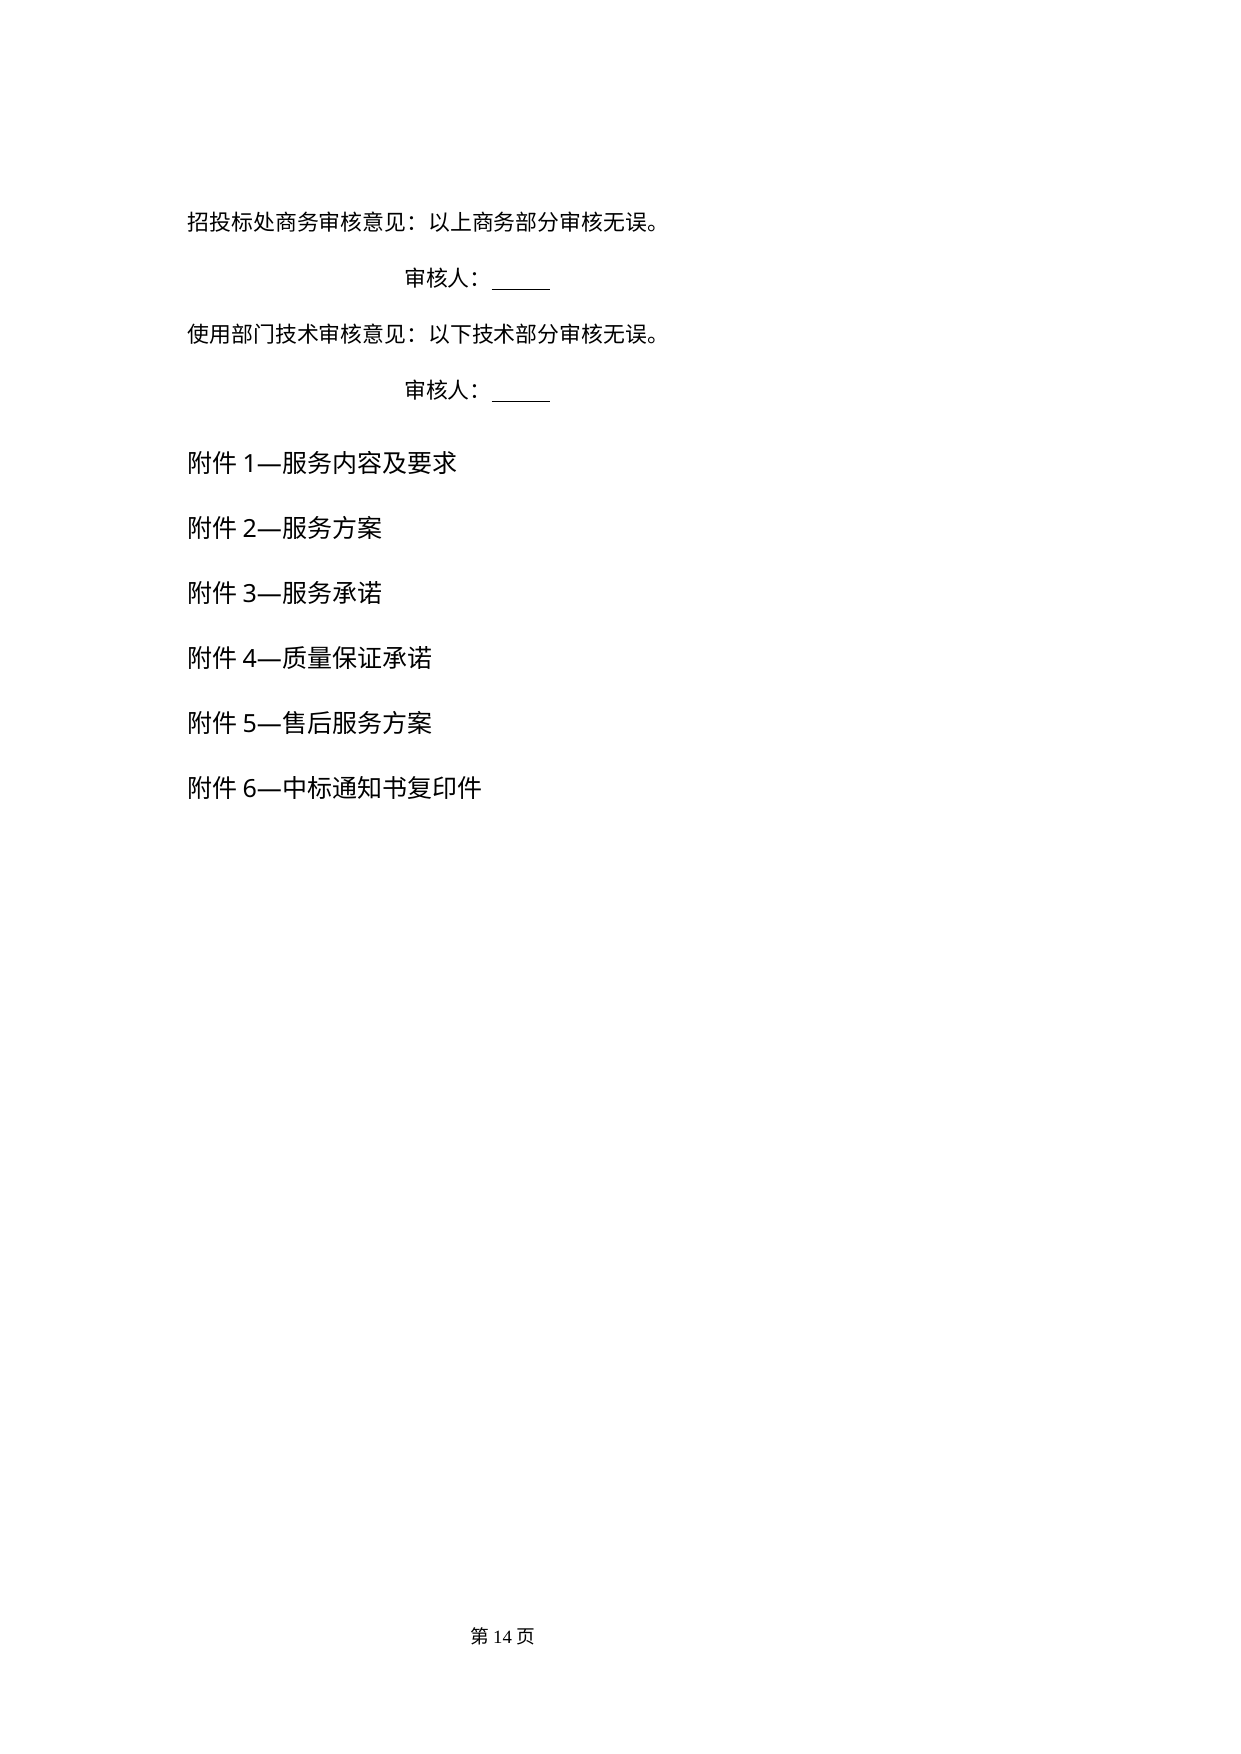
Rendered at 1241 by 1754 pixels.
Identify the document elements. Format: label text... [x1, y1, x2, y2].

text 附件3—服务承诺 [187, 559, 1053, 624]
text 审核人： [187, 373, 1053, 406]
text 附件2—服务方案 [187, 494, 1053, 559]
text 招投标处商务审核意见：以上商务部分审核无误。 [187, 205, 1053, 237]
text 附件6—中标通知书复印件 [187, 754, 1053, 819]
text 附件1—服务内容及要求 [187, 429, 1053, 494]
text 使用部门技术审核意见：以下技术部分审核无误。 [187, 317, 1053, 349]
text 附件5—售后服务方案 [187, 689, 1053, 754]
text 审核人： [187, 261, 1053, 293]
text 附件4—质量保证承诺 [187, 624, 1053, 689]
